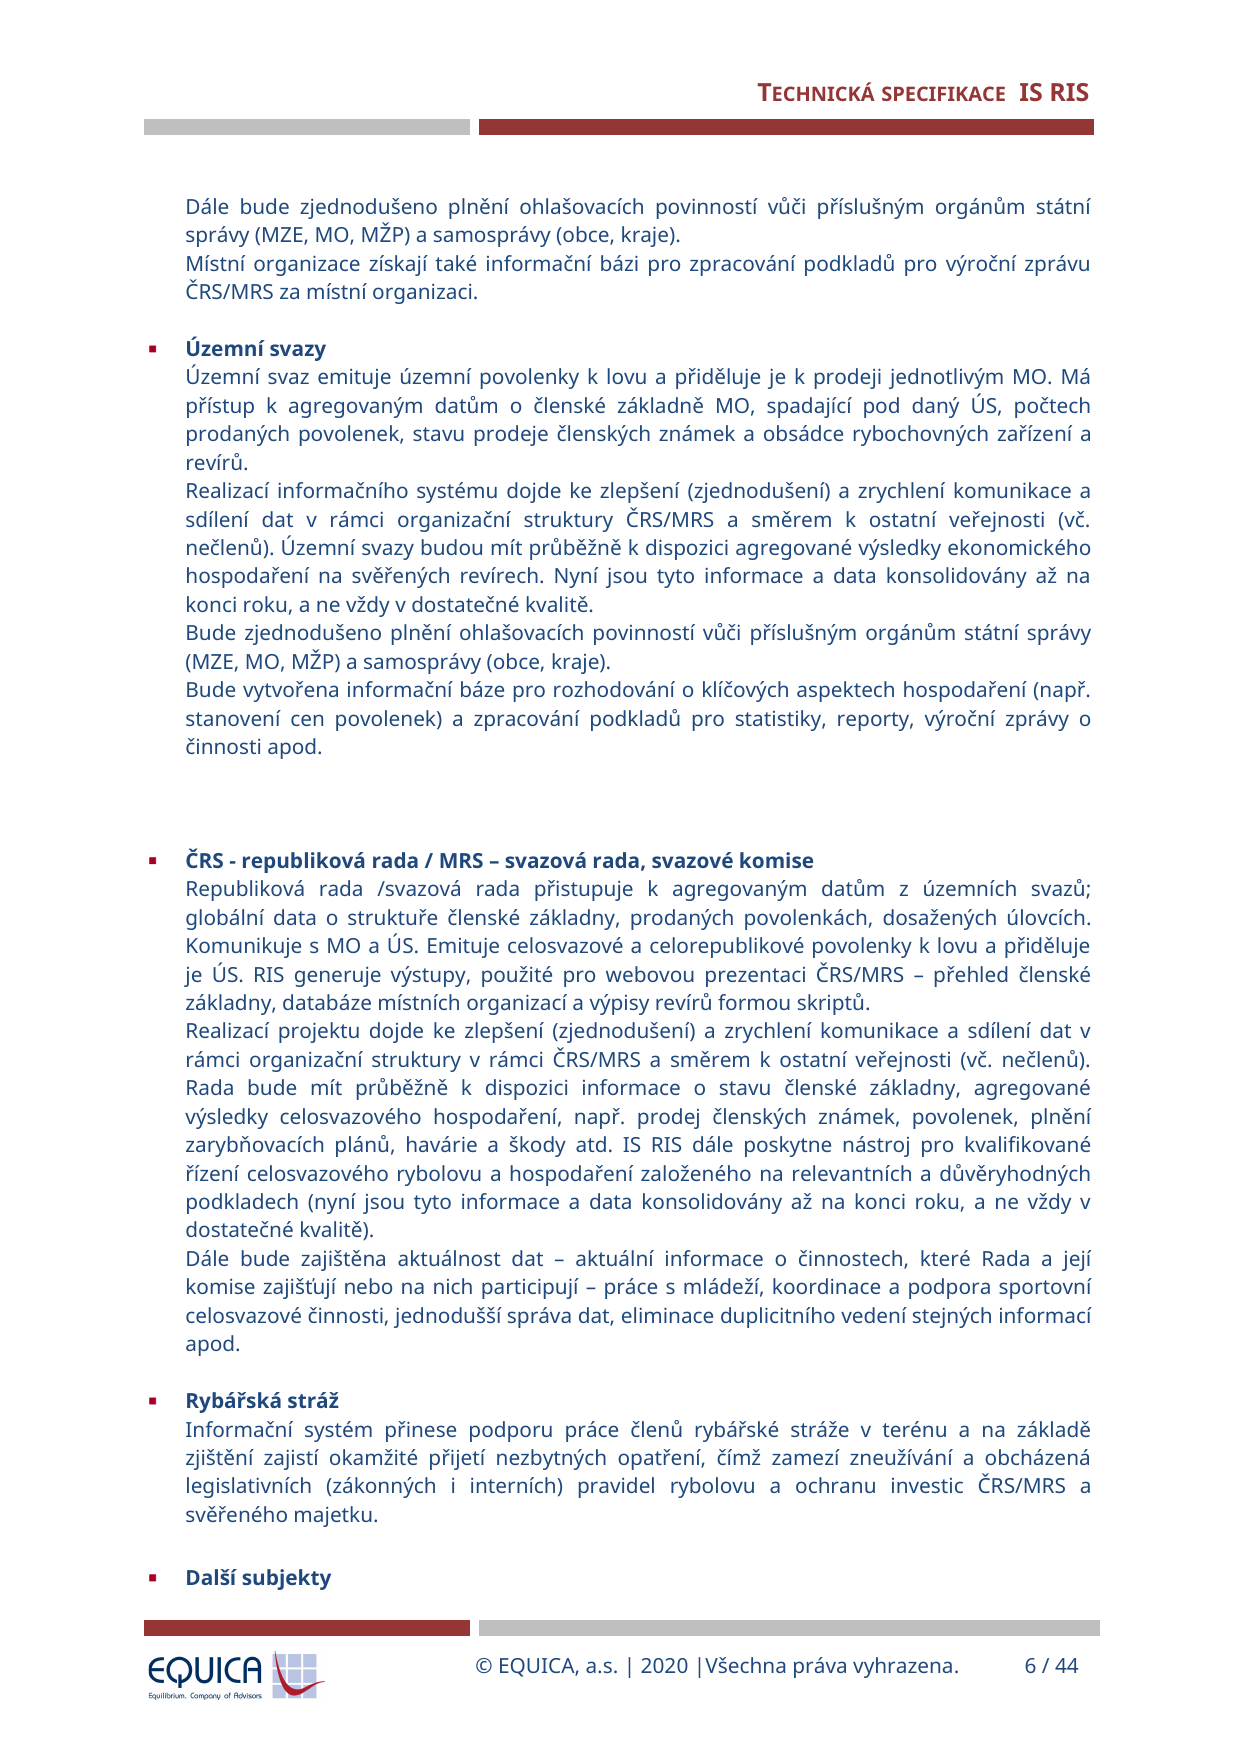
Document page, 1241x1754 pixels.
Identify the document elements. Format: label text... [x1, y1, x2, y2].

list Dále bude zjednodušeno plnění ohlašovacích povinností vůči příslušným orgánům státní správy (MZE, MO, MŽP) a samosprávy (obce, kraje). [185, 192, 1092, 249]
list Realizací projektu dojde ke zlepšení (zjednodušení) a zrychlení komunikace a sdílení dat v rámci organizační struktury v rámci ČRS/MRS a směrem k ostatní veřejnosti (vč. nečlenů). Rada bude mít průběžně k dispozici informace o stavu členské základny, agregované výsledky celosvazového hospodaření, např. prodej členských známek, povolenek, plnění zarybňovacích plánů, havárie a škody atd. IS RIS dále poskytne nástroj pro kvalifikované řízení celosvazového rybolovu a hospodaření založeného na relevantních a důvěryhodných podkladech (nyní jsou tyto informace a data konsolidovány až na konci roku, a ne vždy v dostatečné kvalitě). [185, 1017, 1092, 1244]
list Dále bude zajištěna aktuálnost dat – aktuální informace o činnostech, které Rada a její komise zajišťují nebo na nich participují – práce s mládeží, koordinace a podpora sportovní celosvazové činnosti, jednodušší správa dat, eliminace duplicitního vedení stejných informací apod. [185, 1244, 1092, 1358]
list Další subjekty [148, 1563, 1092, 1592]
list Rybářská stráž [148, 1386, 1092, 1415]
list Republiková rada /svazová rada přistupuje k agregovaným datům z územních svazů; globální data o struktuře členské základny, prodaných povolenkách, dosažených úlovcích. Komunikuje s MO a ÚS. Emituje celosvazové a celorepublikové povolenky k lovu a přiděluje je ÚS. RIS generuje výstupy, použité pro webovou prezentaci ČRS/MRS – přehled členské základny, databáze místních organizací a výpisy revírů formou skriptů. [185, 874, 1092, 1017]
picture [148, 1651, 325, 1700]
list Bude zjednodušeno plnění ohlašovacích povinností vůči příslušným orgánům státní správy (MZE, MO, MŽP) a samosprávy (obce, kraje). [185, 618, 1092, 675]
list Bude vytvořena informační báze pro rozhodování o klíčových aspektech hospodaření (např. stanovení cen povolenek) a zpracování podkladů pro statistiky, reporty, výroční zprávy o činnosti apod. [185, 675, 1092, 761]
list Informační systém přinese podporu práce členů rybářské stráže v terénu a na základě zjištění zajistí okamžité přijetí nezbytných opatření, čímž zamezí zneužívání a obcházená legislativních (zákonných i interních) pravidel rybolovu a ochranu investic ČRS/MRS a svěřeného majetku. [185, 1415, 1092, 1528]
list ČRS - republiková rada / MRS – svazová rada, svazové komise [148, 846, 1092, 874]
list Územní svazy [148, 334, 1092, 362]
list Realizací informačního systému dojde ke zlepšení (zjednodušení) a zrychlení komunikace a sdílení dat v rámci organizační struktury ČRS/MRS a směrem k ostatní veřejnosti (vč. nečlenů). Územní svazy budou mít průběžně k dispozici agregované výsledky ekonomického hospodaření na svěřených revírech. Nyní jsou tyto informace a data konsolidovány až na konci roku, a ne vždy v dostatečné kvalitě. [185, 476, 1092, 618]
list Místní organizace získají také informační bázi pro zpracování podkladů pro výroční zprávu ČRS/MRS za místní organizaci. [185, 249, 1092, 306]
list Územní svaz emituje územní povolenky k lovu a přiděluje je k prodeji jednotlivým MO. Má přístup k agregovaným datům o členské základně MO, spadající pod daný ÚS, počtech prodaných povolenek, stavu prodeje členských známek a obsádce rybochovných zařízení a revírů. [185, 362, 1092, 476]
